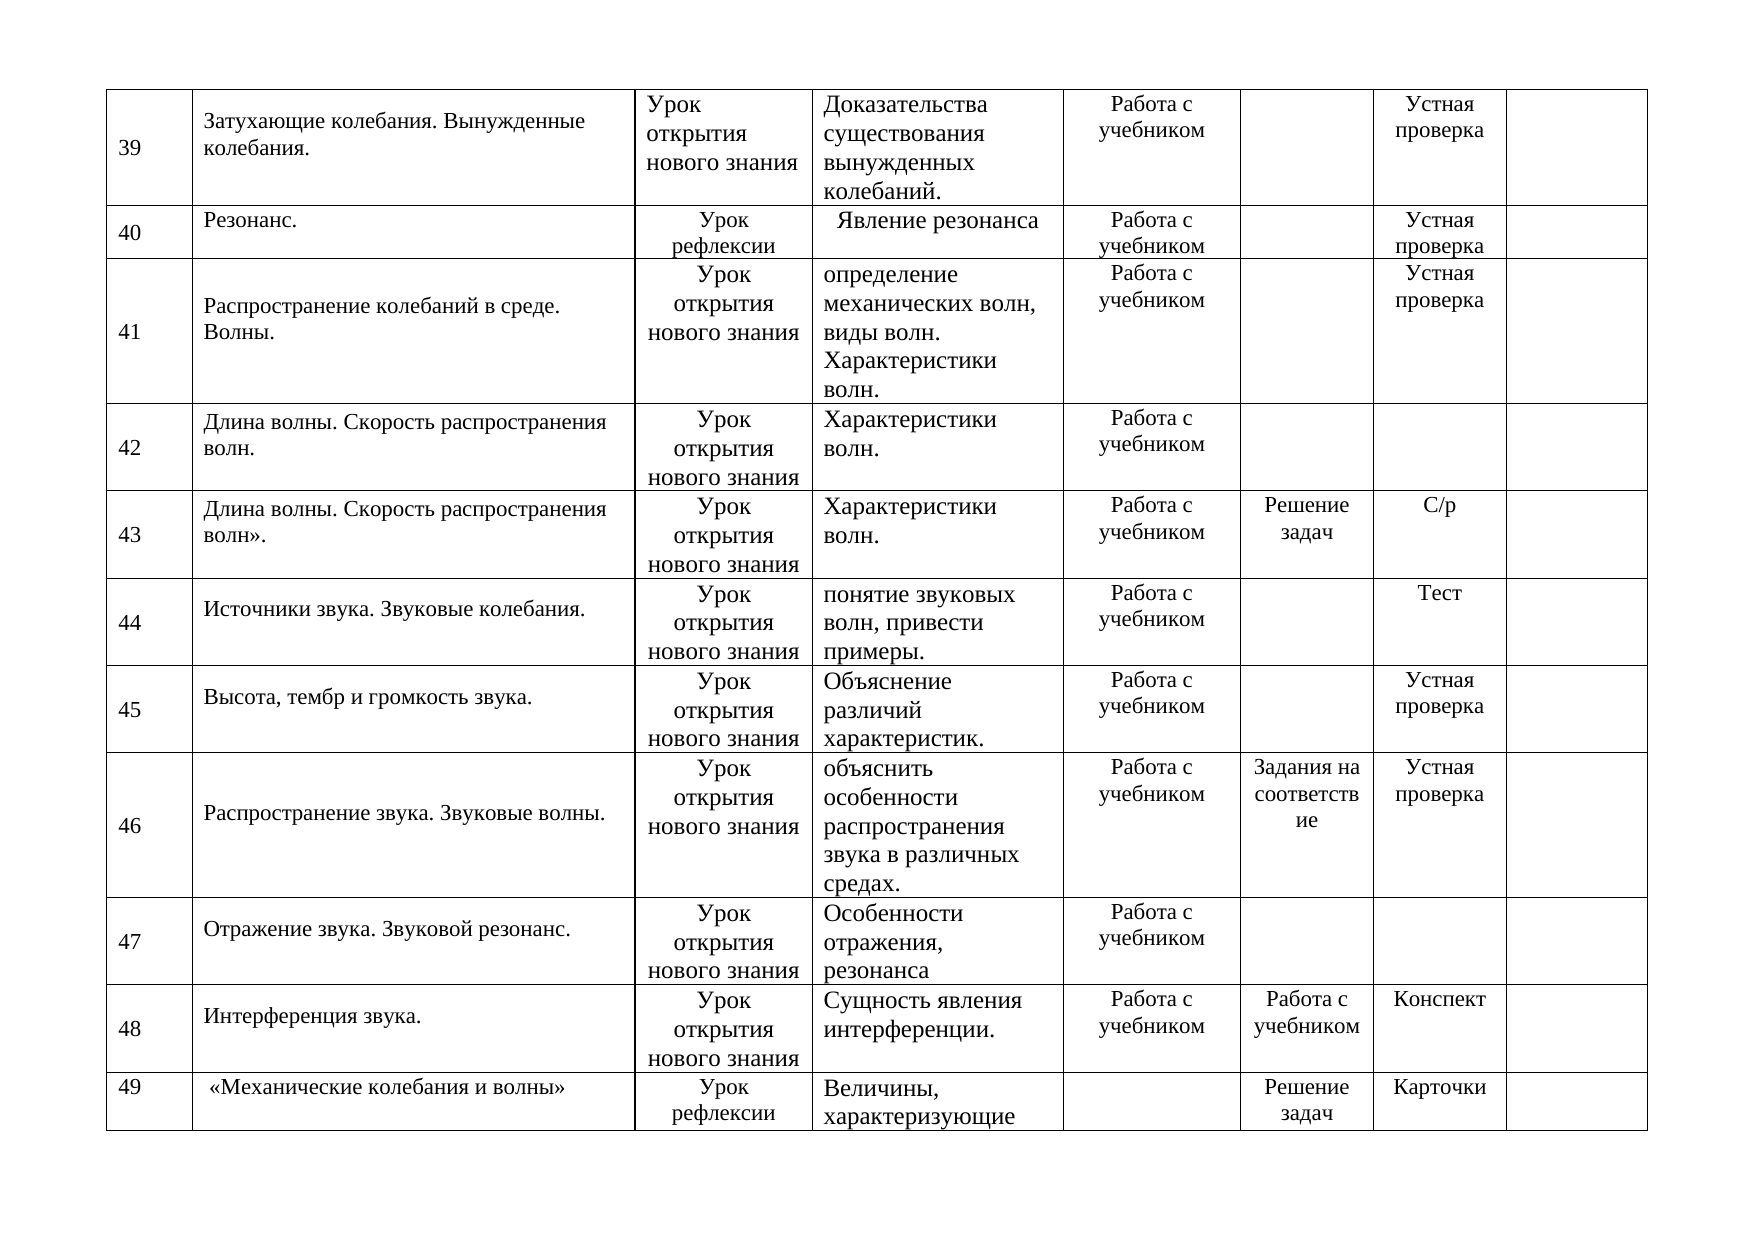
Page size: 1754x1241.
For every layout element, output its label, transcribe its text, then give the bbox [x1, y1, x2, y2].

table_cell [1507, 90, 1647, 204]
table_cell Характеристики волн. [813, 404, 1063, 490]
table_cell Устная проверка [1374, 753, 1506, 897]
table_cell [1374, 898, 1506, 984]
table_cell Работа с учебником [1064, 753, 1240, 897]
table_cell [1241, 579, 1373, 665]
table_cell Тест [1374, 579, 1506, 665]
table_cell [1241, 259, 1373, 403]
table_cell [1507, 259, 1647, 403]
table_cell [1241, 404, 1373, 490]
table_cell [636, 90, 812, 204]
table_cell Урок открытия нового знания [636, 666, 812, 752]
table_cell Длина волны. Скорость распространения волн. [193, 404, 634, 490]
table_cell Явление резонанса [813, 206, 1063, 258]
table_cell [1507, 1073, 1647, 1130]
table_cell Интерференция звука. [193, 985, 634, 1072]
table_cell 47 [107, 898, 192, 984]
table_cell Урок рефлексии [636, 206, 812, 258]
table_cell [1507, 491, 1647, 578]
table_cell 41 [107, 259, 192, 403]
table_cell [1241, 206, 1373, 258]
table_cell 49 [107, 1073, 192, 1130]
table_cell Характеристики волн. [813, 491, 1063, 578]
table_cell Затухающие колебания. Вынужденные колебания. [193, 90, 634, 204]
table_cell Работа с учебником [1064, 898, 1240, 984]
table_cell [1374, 404, 1506, 490]
table_cell Высота, тембр и громкость звука. [193, 666, 634, 752]
table_cell [1507, 579, 1647, 665]
table_cell Карточки [1374, 1073, 1506, 1130]
table_cell Устная проверка [1374, 206, 1506, 258]
table_cell Резонанс. [193, 206, 634, 258]
table_cell Сущность явления интерференции. [813, 985, 1063, 1072]
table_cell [813, 1073, 1063, 1130]
table_cell понятие звуковых волн, привести примеры. [813, 579, 1063, 665]
table_cell Урок рефлексии [636, 1073, 812, 1130]
table_cell Работа с учебником [1064, 90, 1240, 204]
table_cell Отражение звука. Звуковой резонанс. [193, 898, 634, 984]
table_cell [193, 1073, 634, 1130]
table_cell Устная проверка [1374, 666, 1506, 752]
table_cell Урок открытия нового знания [636, 404, 812, 490]
table_cell Объяснение различий характеристик. [813, 666, 1063, 752]
table_cell Источники звука. Звуковые колебания. [193, 579, 634, 665]
table_cell 42 [107, 404, 192, 490]
table_cell Особенности отражения, резонанса [813, 898, 1063, 984]
table_cell Работа с учебником [1064, 985, 1240, 1072]
table_cell Работа с учебником [1064, 206, 1240, 258]
table_cell объяснить особенности распространения звука в различных средах. [813, 753, 1063, 897]
table_cell Длина волны. Скорость распространения волн». [193, 491, 634, 578]
table_cell Работа с учебником [1064, 259, 1240, 403]
table_cell Устная проверка [1374, 90, 1506, 204]
table_cell Задания на соответствие [1241, 753, 1373, 897]
table_cell 46 [107, 753, 192, 897]
table_cell 43 [107, 491, 192, 578]
table_cell Решение задач [1241, 1073, 1373, 1130]
table_cell [1064, 1073, 1240, 1130]
table_cell 40 [107, 206, 192, 258]
table_cell Урок открытия нового знания [636, 259, 812, 403]
table_cell определение механических волн, виды волн. Характеристики волн. [813, 259, 1063, 403]
table_cell [1507, 666, 1647, 752]
table_cell С/р [1374, 491, 1506, 578]
table_cell Работа с учебником [1241, 985, 1373, 1072]
table_cell Решение задач [1241, 491, 1373, 578]
table_cell Доказательства существования вынужденных колебаний. [813, 90, 1063, 204]
table_cell Распространение звука. Звуковые волны. [193, 753, 634, 897]
table_cell 44 [107, 579, 192, 665]
table_cell Урок открытия нового знания [636, 985, 812, 1072]
table_cell Урок открытия нового знания [636, 491, 812, 578]
table_cell Распространение колебаний в среде. Волны. [193, 259, 634, 403]
table_cell Урок открытия нового знания [636, 579, 812, 665]
table_cell [1241, 90, 1373, 204]
table_cell [1241, 666, 1373, 752]
table_cell [1241, 898, 1373, 984]
table_cell [1507, 985, 1647, 1072]
table_cell 48 [107, 985, 192, 1072]
table_cell Конспект [1374, 985, 1506, 1072]
table_cell Работа с учебником [1064, 579, 1240, 665]
table_cell 45 [107, 666, 192, 752]
table_cell 39 [107, 90, 192, 204]
table_cell [1507, 898, 1647, 984]
table_cell Урок открытия нового знания [636, 753, 812, 897]
table_cell Работа с учебником [1064, 666, 1240, 752]
table_cell Устная проверка [1374, 259, 1506, 403]
table_cell [1507, 404, 1647, 490]
table_cell [1507, 753, 1647, 897]
table_cell Урок открытия нового знания [636, 898, 812, 984]
table_cell Работа с учебником [1064, 491, 1240, 578]
table_cell Работа с учебником [1064, 404, 1240, 490]
table_cell [1507, 206, 1647, 258]
